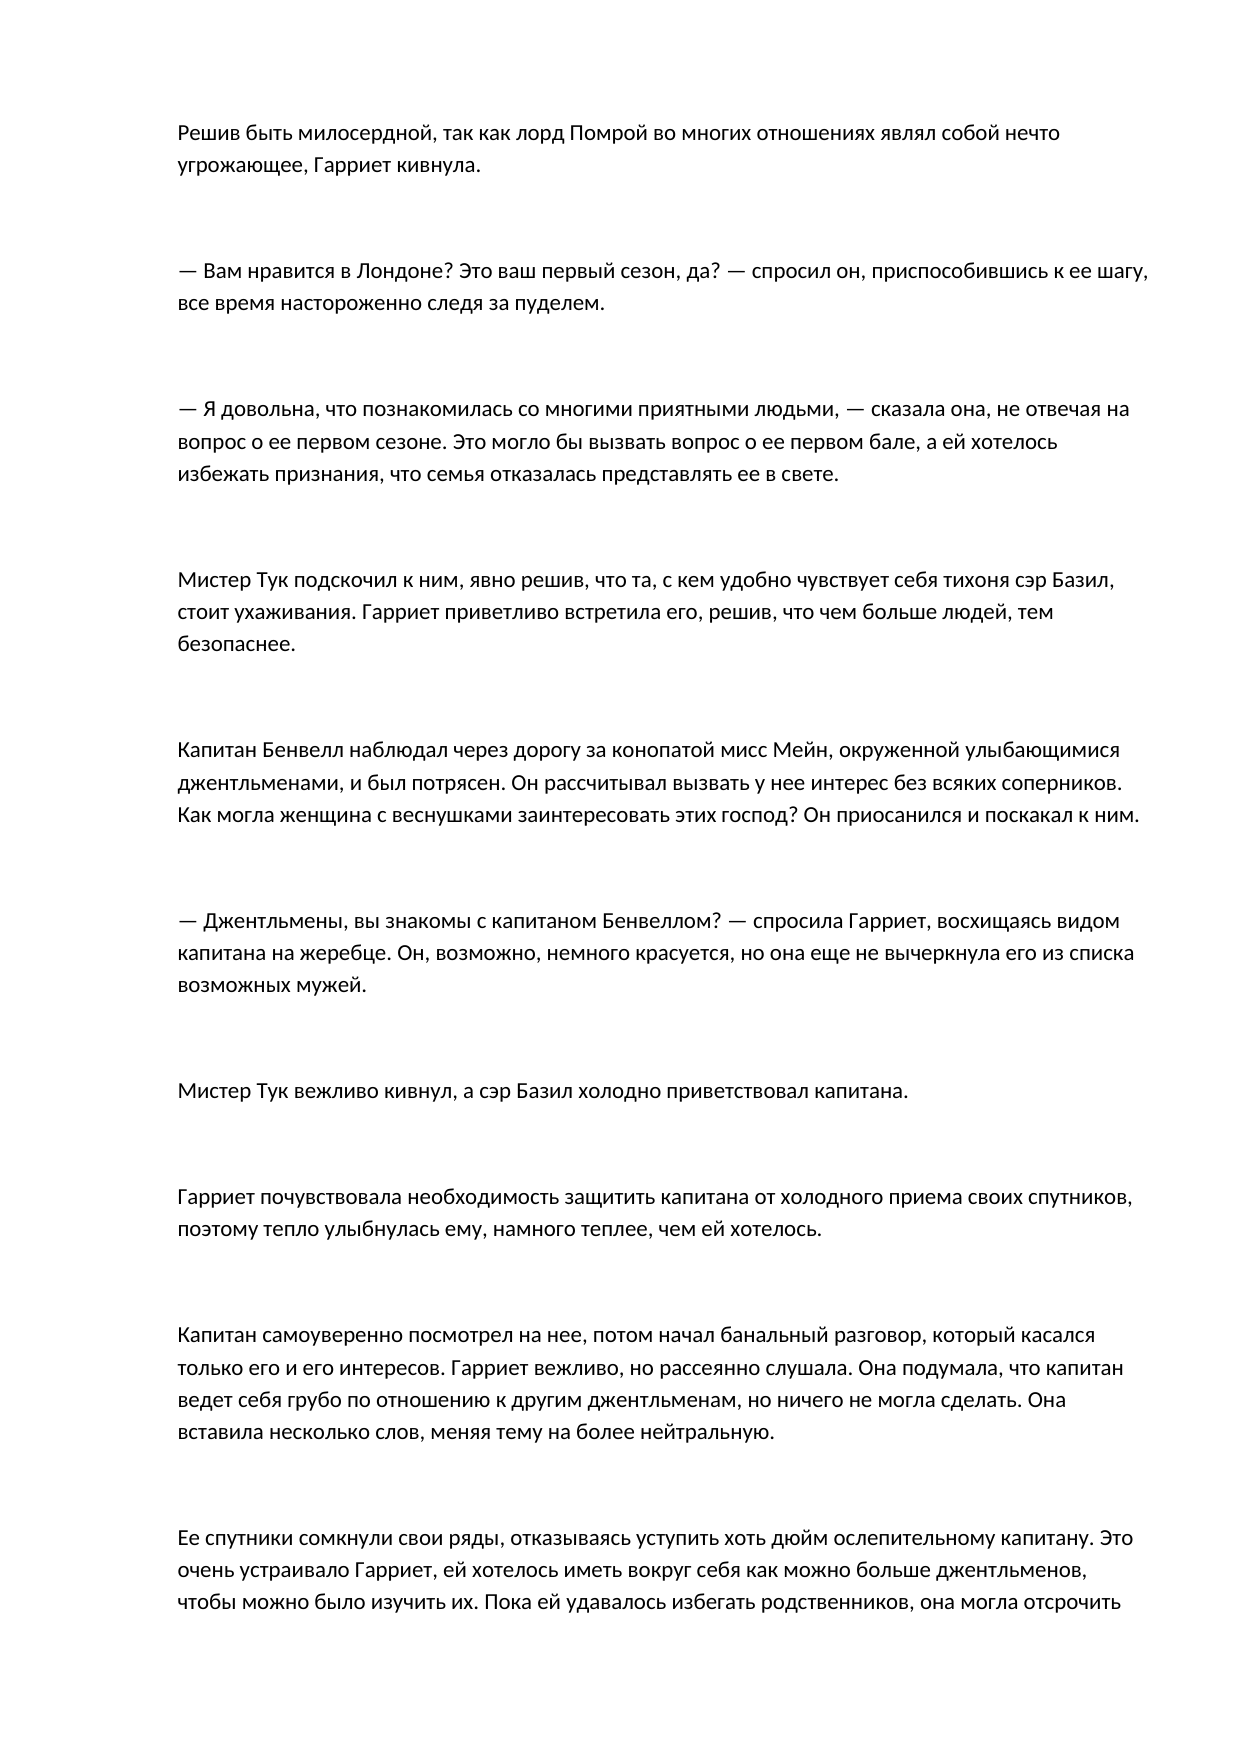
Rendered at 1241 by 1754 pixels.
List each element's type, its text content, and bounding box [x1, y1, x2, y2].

text Капитан Бенвелл наблюдал через дорогу за конопатой мисс Мейн, окруженной улыбающимися джентльменами, и был потрясен. Он рассчитывал вызвать у нее интерес без всяких соперников. Как могла женщина с веснушками заинтересовать этих господ? Он приосанился и поскакал к ним. [177, 735, 1152, 828]
text Решив быть милосердной, так как лорд Помрой во многих отношениях являл собой нечто угрожающее, Гарриет кивнула. [177, 118, 1152, 178]
text — Вам нравится в Лондоне? Это ваш первый сезон, да? — спросил он, приспособившись к ее шагу, все время настороженно следя за пуделем. [177, 256, 1152, 317]
text — Джентльмены, вы знакомы с капитаном Бенвеллом? — спросила Гарриет, восхищаясь видом капитана на жеребце. Он, возможно, немного красуется, но она еще не вычеркнула его из списка возможных мужей. [177, 906, 1152, 998]
text Капитан самоуверенно посмотрел на нее, потом начал банальный разговор, который касался только его и его интересов. Гарриет вежливо, но рассеянно слушала. Она подумала, что капитан ведет себя грубо по отношению к другим джентльменам, но ничего не могла сделать. Она вставила несколько слов, меняя тему на более нейтральную. [177, 1321, 1152, 1445]
text Мистер Тук подскочил к ним, явно решив, что та, с кем удобно чувствует себя тихоня сэр Базил, стоит ухаживания. Гарриет приветливо встретила его, решив, что чем больше людей, тем безопаснее. [177, 565, 1152, 657]
text Мистер Тук вежливо кивнул, а сэр Базил холодно приветствовал капитана. [177, 1076, 1152, 1104]
text — Я довольна, что познакомилась со многими приятными людьми, — сказала она, не отвечая на вопрос о ее первом сезоне. Это могло бы вызвать вопрос о ее первом бале, а ей хотелось избежать признания, что семья отказалась представлять ее в свете. [177, 394, 1152, 487]
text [177, 1523, 1152, 1616]
text Гарриет почувствовала необходимость защитить капитана от холодного приема своих спутников, поэтому тепло улыбнулась ему, намного теплее, чем ей хотелось. [177, 1182, 1152, 1242]
